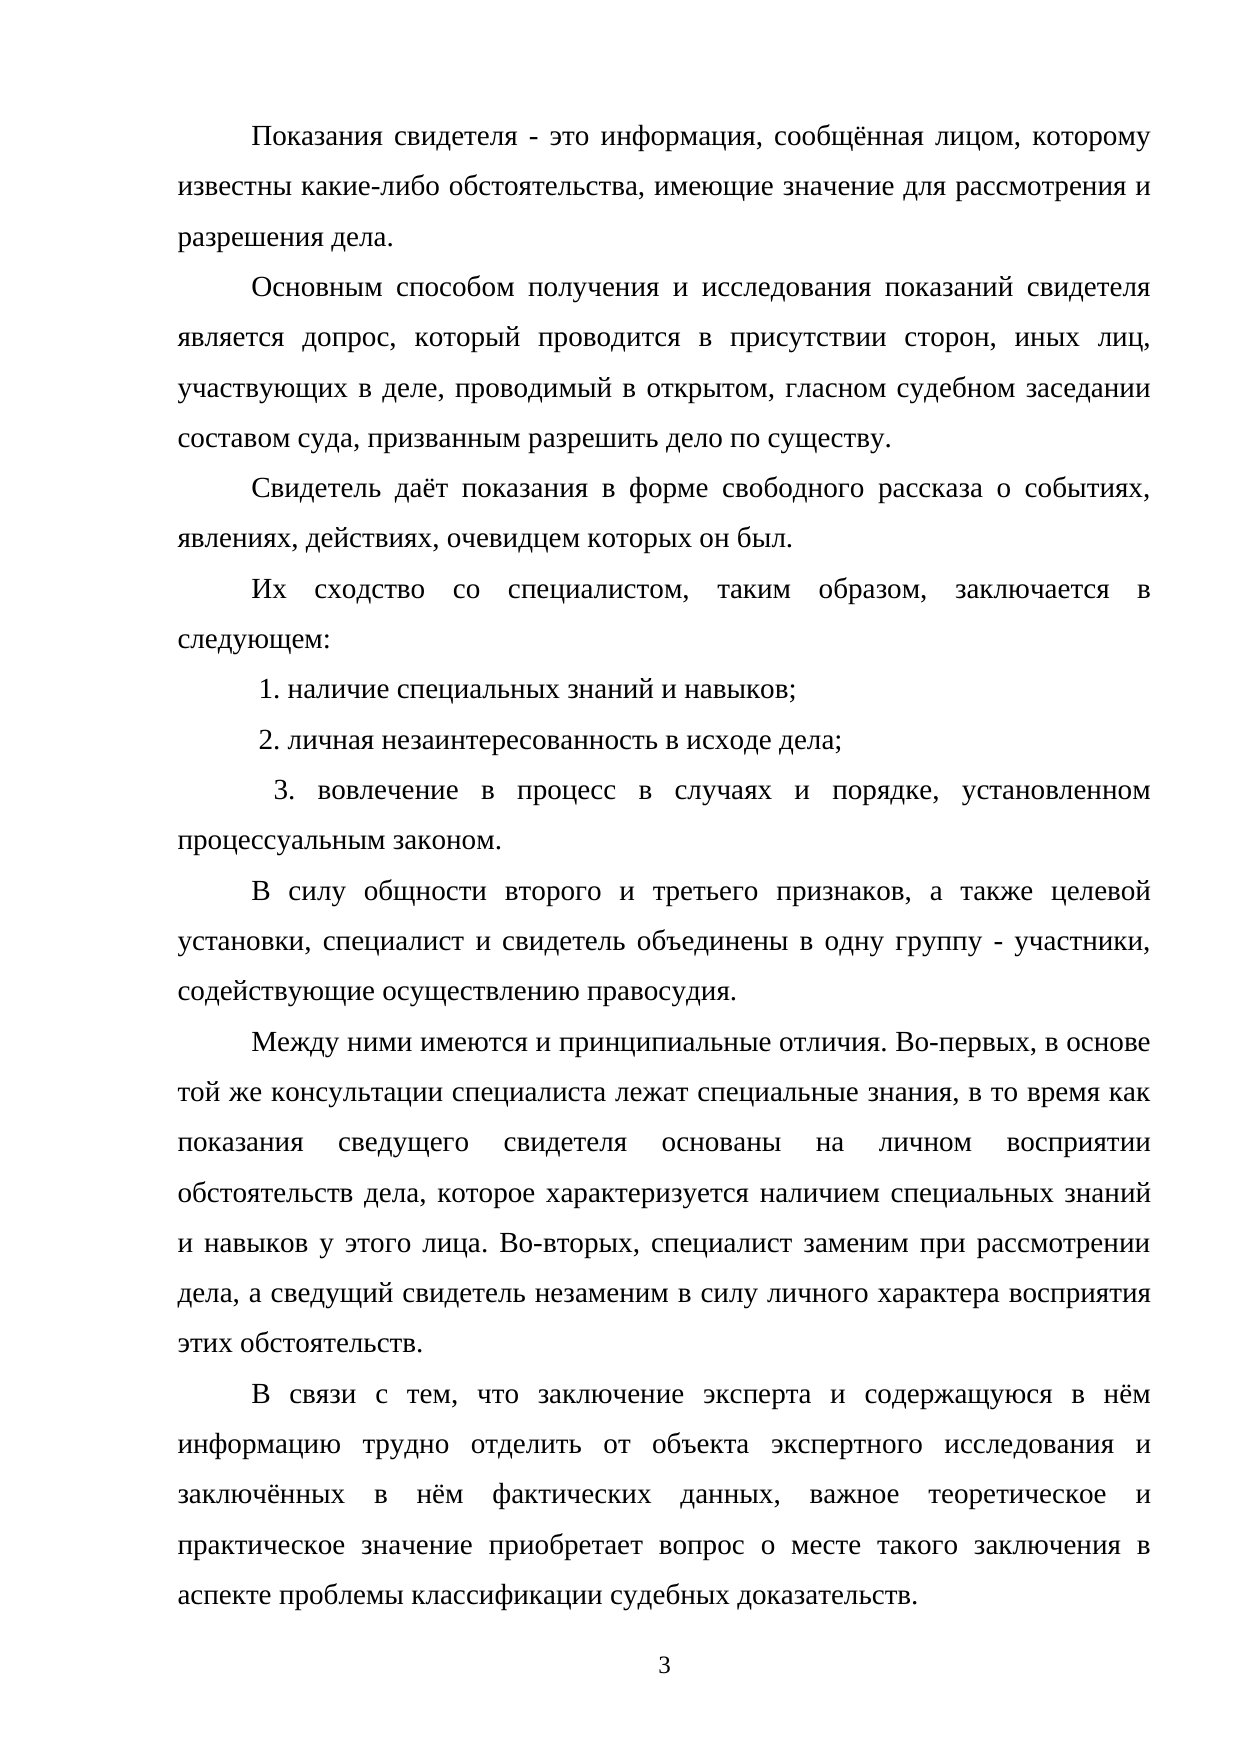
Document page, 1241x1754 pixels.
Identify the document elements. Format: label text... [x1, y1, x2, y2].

text Между ними имеются и принципиальные отличия. Во-первых, в основе той же консультации специалиста лежат специальные знания, в то время как показания сведущего свидетеля основаны на личном восприятии обстоятельств дела, которое характеризуется наличием специальных знаний и навыков у этого лица. Во-вторых, специалист заменим при рассмотрении дела, а сведущий свидетель незаменим в силу личного характера восприятия этих обстоятельств. [177, 1024, 1152, 1359]
text В связи с тем, что заключение эксперта и содержащуюся в нём информацию трудно отделить от объекта экспертного исследования и заключённых в нём фактических данных, важное теоретическое и практическое значение приобретает вопрос о месте такого заключения в аспекте проблемы классификации судебных доказательств. [177, 1376, 1152, 1611]
text Свидетель даёт показания в форме свободного рассказа о событиях, явлениях, действиях, очевидцем которых он был. [177, 470, 1152, 554]
text Их сходство со специалистом, таким образом, заключается в следующем: [177, 571, 1152, 655]
text Основным способом получения и исследования показаний свидетеля является допрос, который проводится в присутствии сторон, иных лиц, участвующих в деле, проводимый в открытом, гласном судебном заседании составом суда, призванным разрешить дело по существу. [177, 269, 1152, 453]
text Показания свидетеля - это информация, сообщённая лицом, которому известны какие-либо обстоятельства, имеющие значение для рассмотрения и разрешения дела. [177, 118, 1152, 252]
text 1. наличие специальных знаний и навыков; [177, 672, 1152, 705]
text В силу общности второго и третьего признаков, а также целевой установки, специалист и свидетель объединены в одну группу - участники, содействующие осуществлению правосудия. [177, 873, 1152, 1007]
text 3. вовлечение в процесс в случаях и порядке, установленном процессуальным законом. [177, 772, 1152, 856]
text 2. личная незаинтересованность в исходе дела; [177, 722, 1152, 755]
